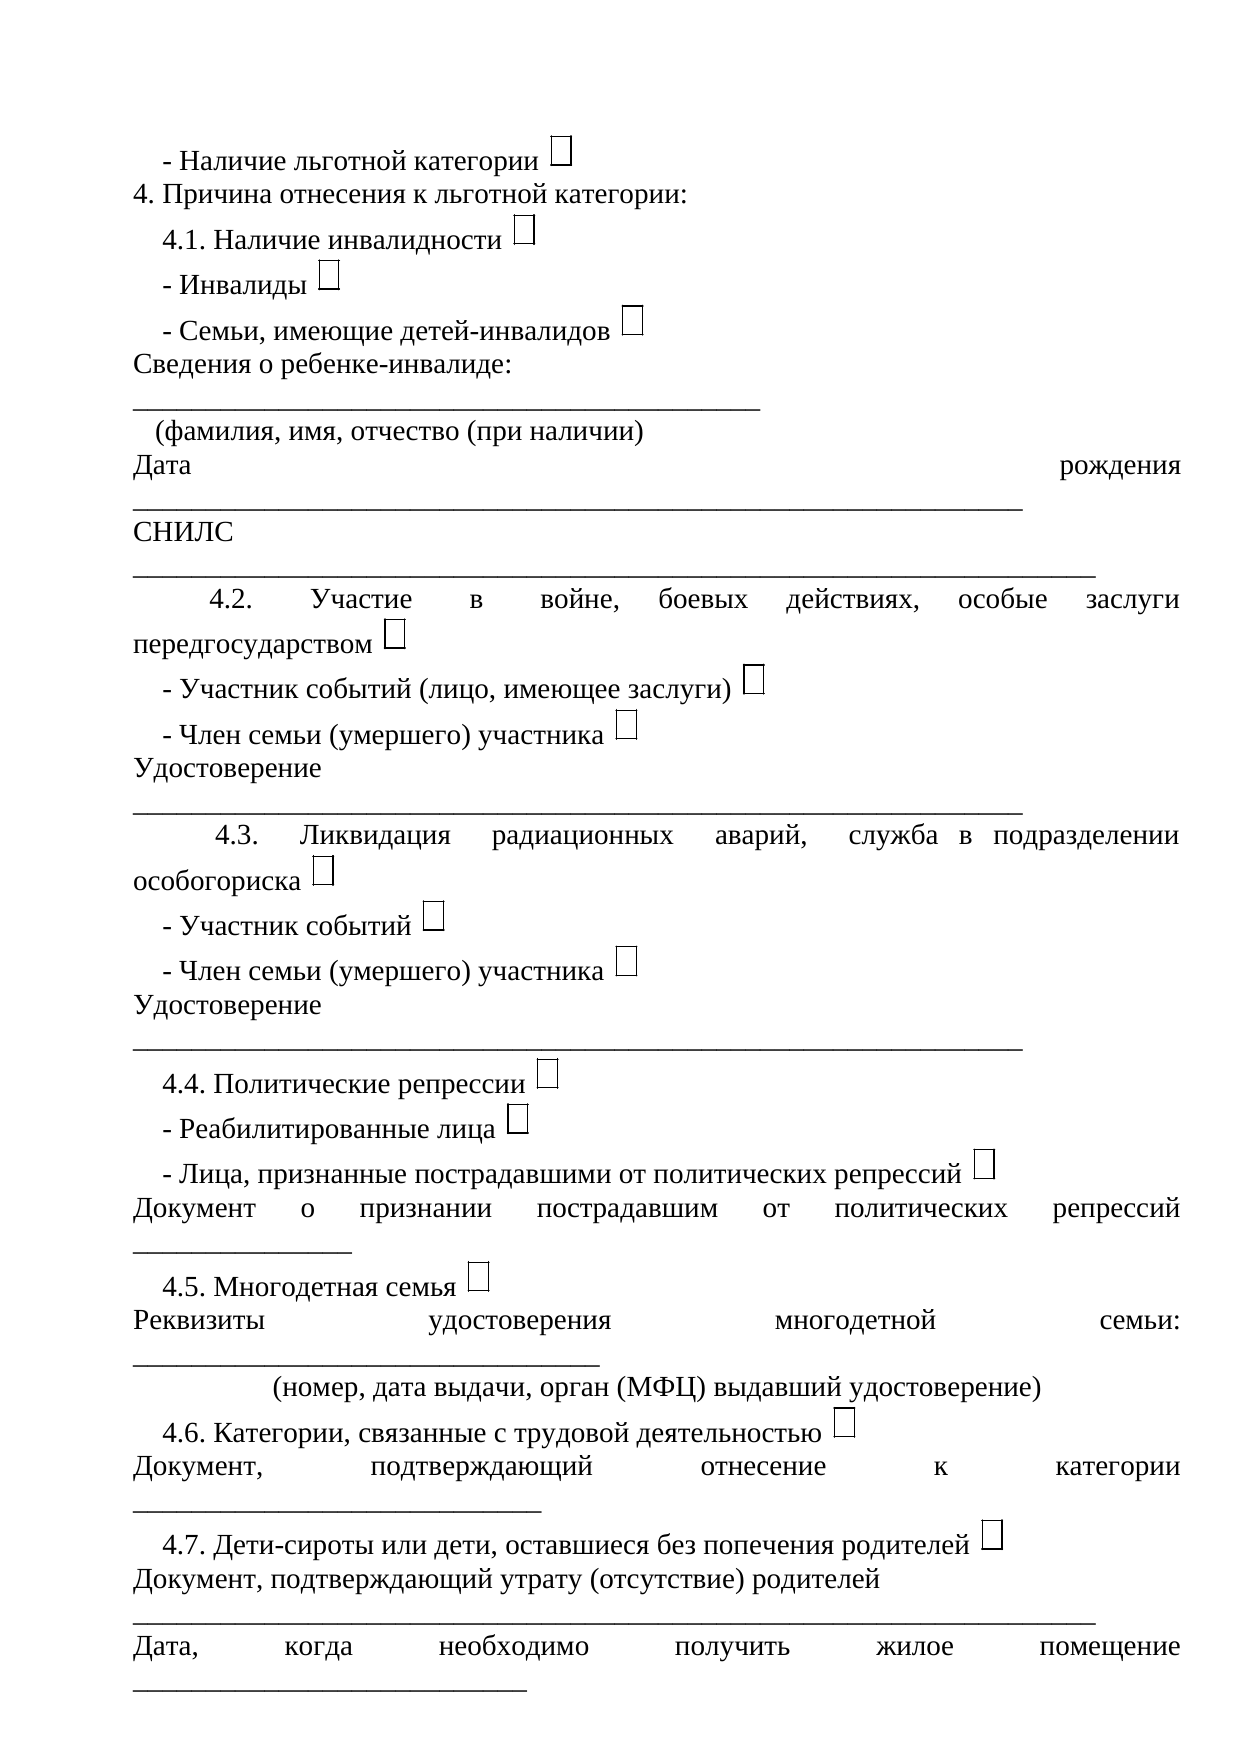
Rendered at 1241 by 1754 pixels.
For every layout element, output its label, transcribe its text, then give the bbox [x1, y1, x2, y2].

text 4.3. Ликвидация радиационных аварий, служба в подразделении особогориска [133, 817, 1181, 896]
text 4.5. Многодетная семья [133, 1257, 1181, 1302]
text Документ о признании пострадавшим от политических репрессий _______________ [133, 1190, 1181, 1257]
text ___________________________________________ [133, 380, 1181, 413]
text - Реабилитированные лица [133, 1099, 1181, 1145]
text - Член семьи (умершего) участника [133, 942, 1181, 987]
text СНИЛС __________________________________________________________________ [133, 514, 1181, 581]
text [133, 1594, 1181, 1628]
text - Участник событий [133, 896, 1181, 942]
text Удостоверение _____________________________________________________________ [133, 750, 1181, 817]
text Сведения о ребенке-инвалиде: [133, 346, 1181, 380]
text 4.7. Дети-сироты или дети, оставшиеся без попечения родителей [133, 1515, 1181, 1561]
text 4.4. Политические репрессии [133, 1054, 1181, 1099]
text Документ, подтверждающий утрату (отсутствие) родителей [133, 1561, 1181, 1594]
text Дата рождения _____________________________________________________________ [133, 447, 1181, 514]
text - Лица, признанные пострадавшими от политических репрессий [133, 1145, 1181, 1190]
text Документ, подтверждающий отнесение к категории ____________________________ [133, 1448, 1181, 1515]
text - Семьи, имеющие детей-инвалидов [133, 301, 1181, 346]
text Реквизиты удостоверения многодетной семьи: ________________________________ [133, 1302, 1181, 1369]
text - Участник событий (лицо, имеющее заслуги) [133, 660, 1181, 705]
text Удостоверение _____________________________________________________________ [133, 987, 1181, 1054]
text - Инвалиды [133, 256, 1181, 301]
text - Член семьи (умершего) участника [133, 705, 1181, 750]
text (номер, дата выдачи, орган (МФЦ) выдавший удостоверение) [133, 1369, 1181, 1403]
text Дата, когда необходимо получить жилое помещение ___________________________ [133, 1628, 1181, 1695]
text 4.1. Наличие инвалидности [133, 210, 1181, 256]
text 4.6. Категории, связанные с трудовой деятельностью [133, 1403, 1181, 1448]
text 4. Причина отнесения к льготной категории: [133, 177, 1181, 210]
text - Наличие льготной категории [133, 131, 1181, 177]
text 4.2. Участие в войне, боевых действиях, особые заслуги передгосударством [133, 581, 1181, 660]
text (фамилия, имя, отчество (при наличии) [133, 413, 1181, 447]
